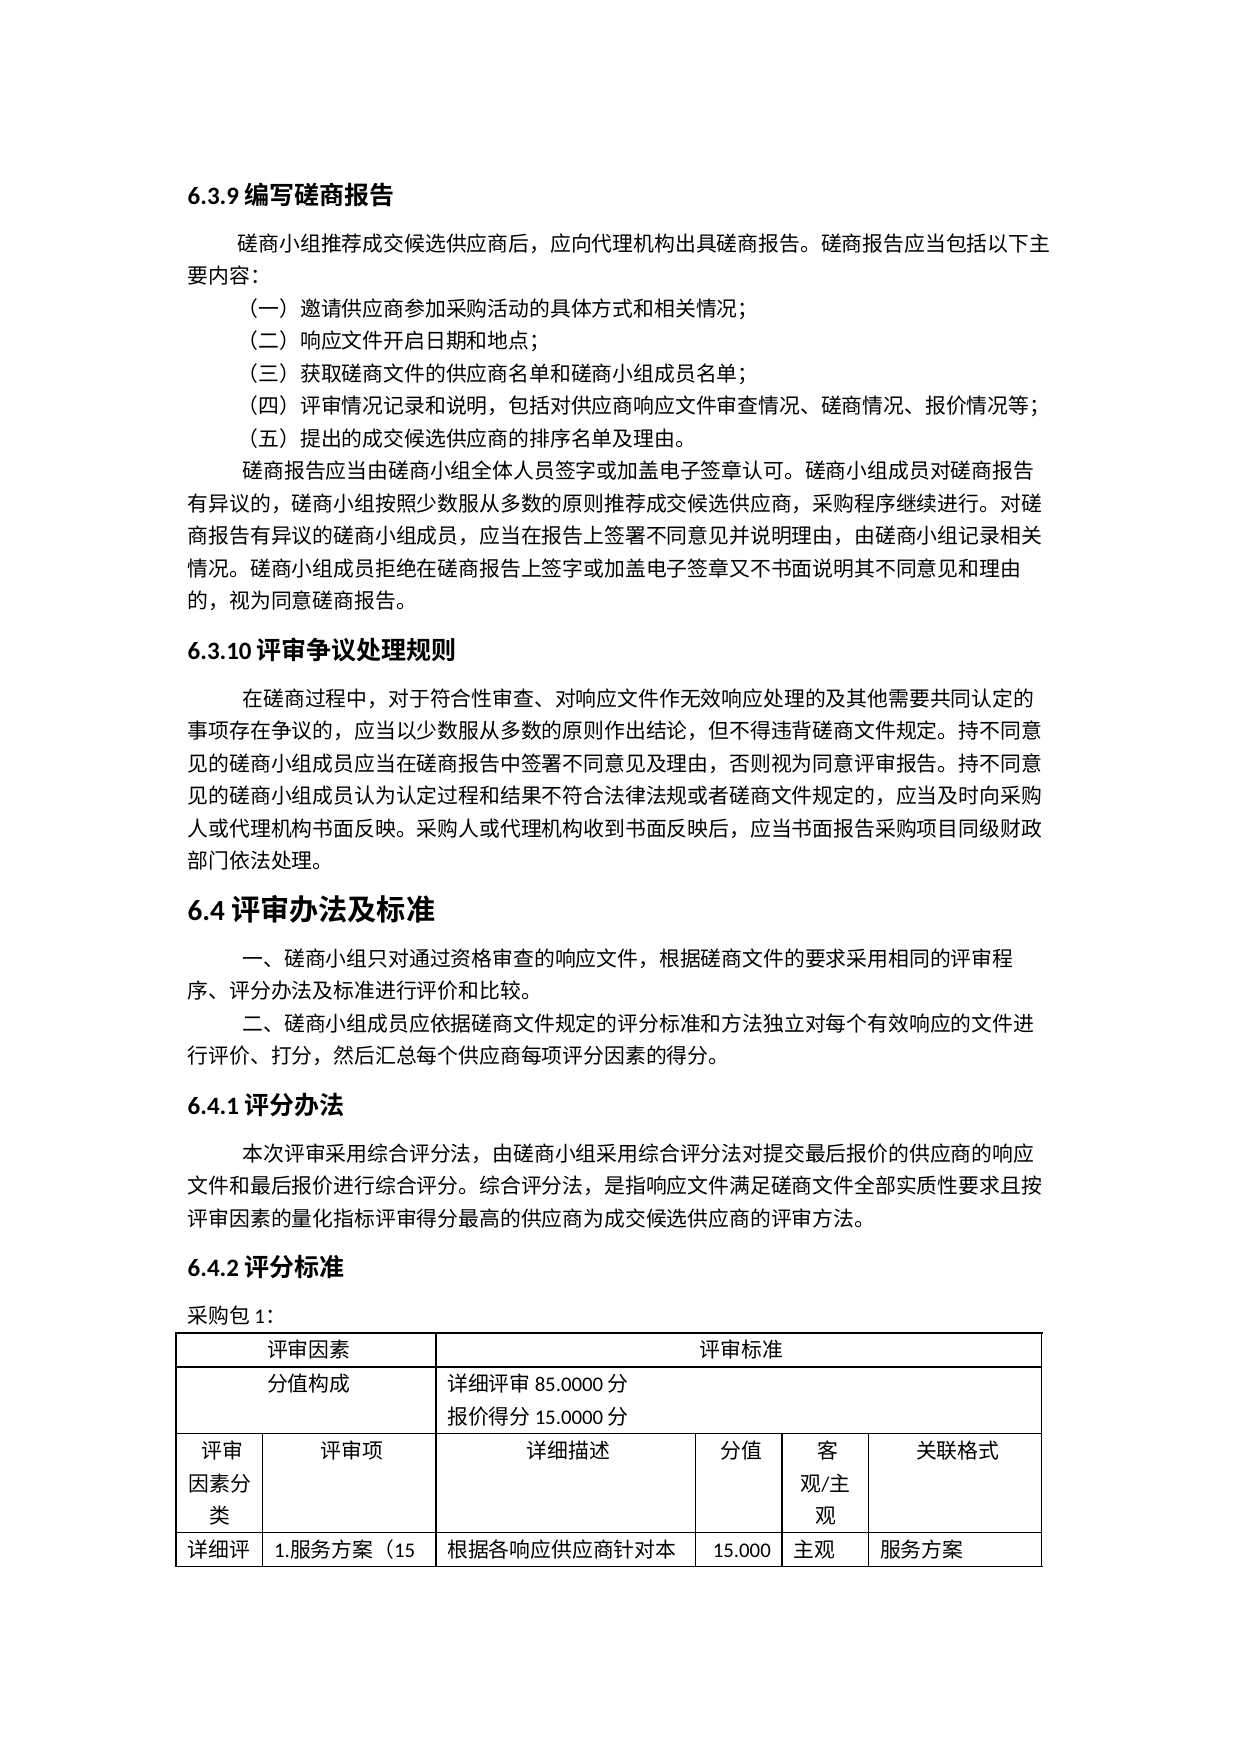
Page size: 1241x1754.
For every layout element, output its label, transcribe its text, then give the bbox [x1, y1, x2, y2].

text （一）邀请供应商参加采购活动的具体方式和相关情况； [187, 292, 1053, 324]
table_cell 详细评审85.0000分 报价得分15.0000分 [437, 1368, 1041, 1433]
table_cell 评审因素分类 [177, 1434, 262, 1532]
text （五）提出的成交候选供应商的排序名单及理由。 [187, 422, 1053, 454]
table_cell 关联格式 [869, 1434, 1041, 1532]
text 6.4评审办法及标准 [187, 877, 1053, 942]
table_cell 详细评审 [177, 1533, 262, 1566]
text 6.3.9编写磋商报告 [187, 162, 1053, 227]
text 一、磋商小组只对通过资格审查的响应文件，根据磋商文件的要求采用相同的评审程序、评分办法及标准进行评价和比较。 [187, 942, 1053, 1007]
text 采购包1： [187, 1299, 1053, 1332]
table_header 评审因素 [177, 1334, 435, 1366]
text （三）获取磋商文件的供应商名单和磋商小组成员名单； [187, 357, 1053, 389]
table_cell 详细描述 [437, 1434, 695, 1532]
text （二）响应文件开启日期和地点； [187, 324, 1053, 357]
text 二、磋商小组成员应依据磋商文件规定的评分标准和方法独立对每个有效响应的文件进行评价、打分，然后汇总每个供应商每项评分因素的得分。 [187, 1007, 1053, 1072]
table_cell 主观 [783, 1533, 868, 1566]
table_cell 分值 [696, 1434, 781, 1532]
text 6.4.1评分办法 [187, 1072, 1053, 1137]
text 在磋商过程中，对于符合性审查、对响应文件作无效响应处理的及其他需要共同认定的事项存在争议的，应当以少数服从多数的原则作出结论，但不得违背磋商文件规定。持不同意见的磋商小组成员应当在磋商报告中签署不同意见及理由，否则视为同意评审报告。持不同意见的磋商小组成员认为认定过程和结果不符合法律法规或者磋商文件规定的，应当及时向采购人或代理机构书面反映。采购人或代理机构收到书面反映后，应当书面报告采购项目同级财政部门依法处理。 [187, 682, 1053, 877]
table_cell 服务方案 [869, 1533, 1041, 1566]
text （四）评审情况记录和说明，包括对供应商响应文件审查情况、磋商情况、报价情况等； [187, 389, 1053, 422]
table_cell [437, 1533, 695, 1566]
table_cell 客观/主观 [783, 1434, 868, 1532]
table_cell 1.服务方案（15分） [263, 1533, 435, 1566]
text 6.4.2评分标准 [187, 1234, 1053, 1299]
text 本次评审采用综合评分法，由磋商小组采用综合评分法对提交最后报价的供应商的响应文件和最后报价进行综合评分。综合评分法，是指响应文件满足磋商文件全部实质性要求且按评审因素的量化指标评审得分最高的供应商为成交候选供应商的评审方法。 [187, 1137, 1053, 1234]
text 磋商报告应当由磋商小组全体人员签字或加盖电子签章认可。磋商小组成员对磋商报告有异议的，磋商小组按照少数服从多数的原则推荐成交候选供应商，采购程序继续进行。对磋商报告有异议的磋商小组成员，应当在报告上签署不同意见并说明理由，由磋商小组记录相关情况。磋商小组成员拒绝在磋商报告上签字或加盖电子签章又不书面说明其不同意见和理由的，视为同意磋商报告。 [187, 454, 1053, 617]
table_cell 15.0000 [696, 1533, 781, 1566]
table_header 评审标准 [437, 1334, 1041, 1366]
table_cell 分值构成 [177, 1368, 435, 1433]
text 6.3.10评审争议处理规则 [187, 617, 1053, 682]
table_cell 评审项 [263, 1434, 435, 1532]
text 磋商小组推荐成交候选供应商后，应向代理机构出具磋商报告。磋商报告应当包括以下主要内容： [187, 227, 1053, 292]
